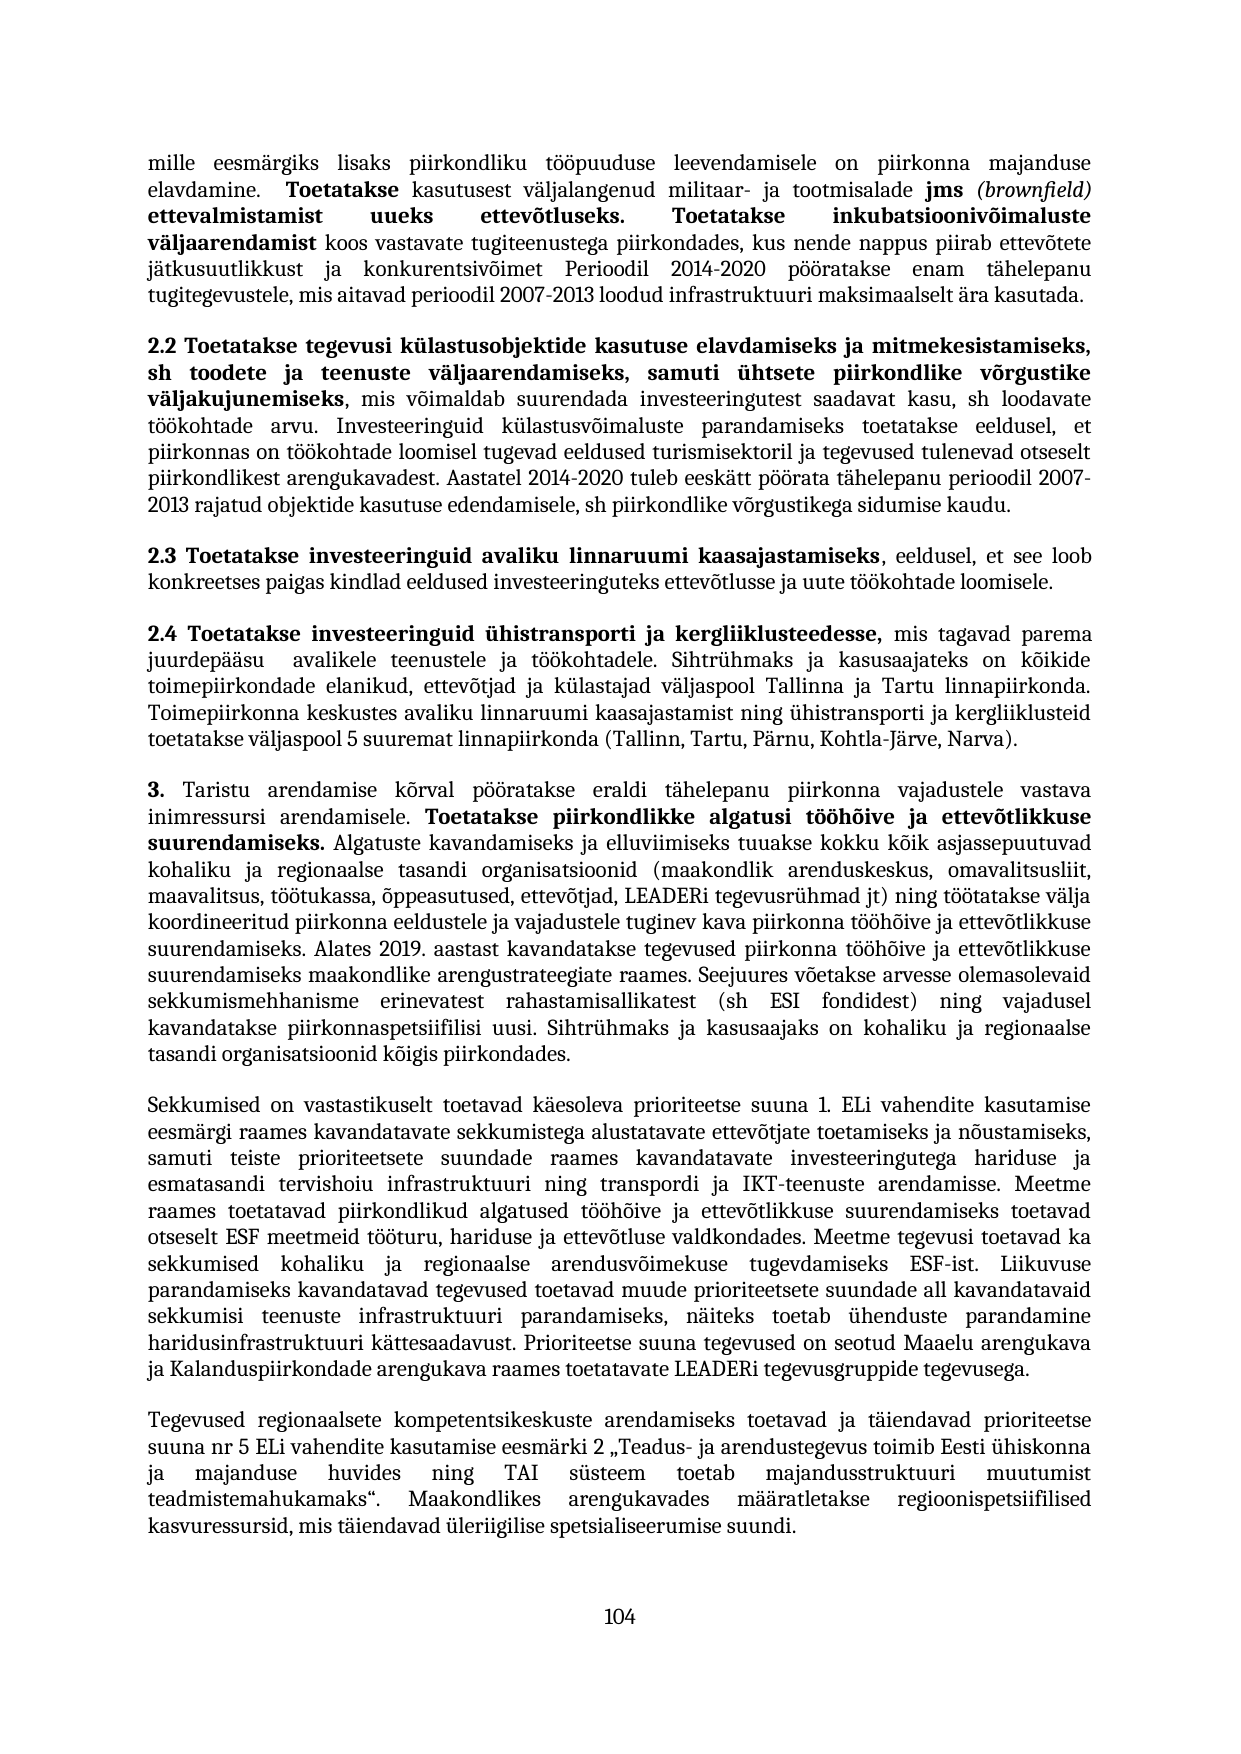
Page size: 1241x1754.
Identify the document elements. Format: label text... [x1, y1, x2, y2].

text Tegevused regionaalsete kompetentsikeskuste arendamiseks toetavad ja täiendavad prioriteetse suuna nr 5 ELi vahendite kasutamise eesmärki 2 „Teadus- ja arendustegevus toimib Eesti ühiskonna ja majanduse huvides ning TAI süsteem toetab majandusstruktuuri muutumist teadmistemahukamaks“. Maakondlikes arengukavades määratletakse regioonispetsiifilised kasvuressursid, mis täiendavad üleriigilise spetsialiseerumise suundi. [148, 1407, 1092, 1539]
text 2.3 Toetatakse investeeringuid avaliku linnaruumi kaasajastamiseks, eeldusel, et see loob konkreetses paigas kindlad eeldused investeeringuteks ettevõtlusse ja uute töökohtade loomisele. [148, 543, 1092, 596]
text Sekkumised on vastastikuselt toetavad käesoleva prioriteetse suuna 1. ELi vahendite kasutamise eesmärgi raames kavandatavate sekkumistega alustatavate ettevõtjate toetamiseks ja nõustamiseks, samuti teiste prioriteetsete suundade raames kavandatavate investeeringutega hariduse ja esmatasandi tervishoiu infrastruktuuri ning transpordi ja IKT-teenuste arendamisse. Meetme raames toetatavad piirkondlikud algatused tööhõive ja ettevõtlikkuse suurendamiseks toetavad otseselt ESF meetmeid tööturu, hariduse ja ettevõtluse valdkondades. Meetme tegevusi toetavad ka sekkumised kohaliku ja regionaalse arendusvõimekuse tugevdamiseks ESF-ist. Liikuvuse parandamiseks kavandatavad tegevused toetavad muude prioriteetsete suundade all kavandatavaid sekkumisi teenuste infrastruktuuri parandamiseks, näiteks toetab ühenduste parandamine haridusinfrastruktuuri kättesaadavust. Prioriteetse suuna tegevused on seotud Maaelu arengukava ja Kalanduspiirkondade arengukava raames toetatavate LEADERi tegevusgruppide tegevusega. [148, 1092, 1092, 1382]
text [148, 150, 1092, 308]
text 2.2 Toetatakse tegevusi külastusobjektide kasutuse elavdamiseks ja mitmekesistamiseks, sh toodete ja teenuste väljaarendamiseks, samuti ühtsete piirkondlike võrgustike väljakujunemiseks, mis võimaldab suurendada investeeringutest saadavat kasu, sh loodavate töökohtade arvu. Investeeringuid külastusvõimaluste parandamiseks toetatakse eeldusel, et piirkonnas on töökohtade loomisel tugevad eeldused turismisektoril ja tegevused tulenevad otseselt piirkondlikest arengukavadest. Aastatel 2014-2020 tuleb eeskätt pöörata tähelepanu perioodil 2007-2013 rajatud objektide kasutuse edendamisele, sh piirkondlike võrgustikega sidumise kaudu. [148, 333, 1092, 518]
text 2.4 Toetatakse investeeringuid ühistransporti ja kergliiklusteedesse, mis tagavad parema juurdepääsu avalikele teenustele ja töökohtadele. Sihtrühmaks ja kasusaajateks on kõikide toimepiirkondade elanikud, ettevõtjad ja külastajad väljaspool Tallinna ja Tartu linnapiirkonda. Toimepiirkonna keskustes avaliku linnaruumi kaasajastamist ning ühistransporti ja kergliiklusteid toetatakse väljaspool 5 suuremat linnapiirkonda (Tallinn, Tartu, Pärnu, Kohtla-Järve, Narva). [148, 621, 1092, 752]
text 3. Taristu arendamise kõrval pööratakse eraldi tähelepanu piirkonna vajadustele vastava inimressursi arendamisele. Toetatakse piirkondlikke algatusi tööhõive ja ettevõtlikkuse suurendamiseks. Algatuste kavandamiseks ja elluviimiseks tuuakse kokku kõik asjassepuutuvad kohaliku ja regionaalse tasandi organisatsioonid (maakondlik arenduskeskus, omavalitsusliit, maavalitsus, töötukassa, õppeasutused, ettevõtjad, LEADERi tegevusrühmad jt) ning töötatakse välja koordineeritud piirkonna eeldustele ja vajadustele tuginev kava piirkonna tööhõive ja ettevõtlikkuse suurendamiseks. Alates 2019. aastast kavandatakse tegevused piirkonna tööhõive ja ettevõtlikkuse suurendamiseks maakondlike arengustrateegiate raames. Seejuures võetakse arvesse olemasolevaid sekkumismehhanisme erinevatest rahastamisallikatest (sh ESI fondidest) ning vajadusel kavandatakse piirkonnaspetsiifilisi uusi. Sihtrühmaks ja kasusaajaks on kohaliku ja regionaalse tasandi organisatsioonid kõigis piirkondades. [148, 777, 1092, 1067]
